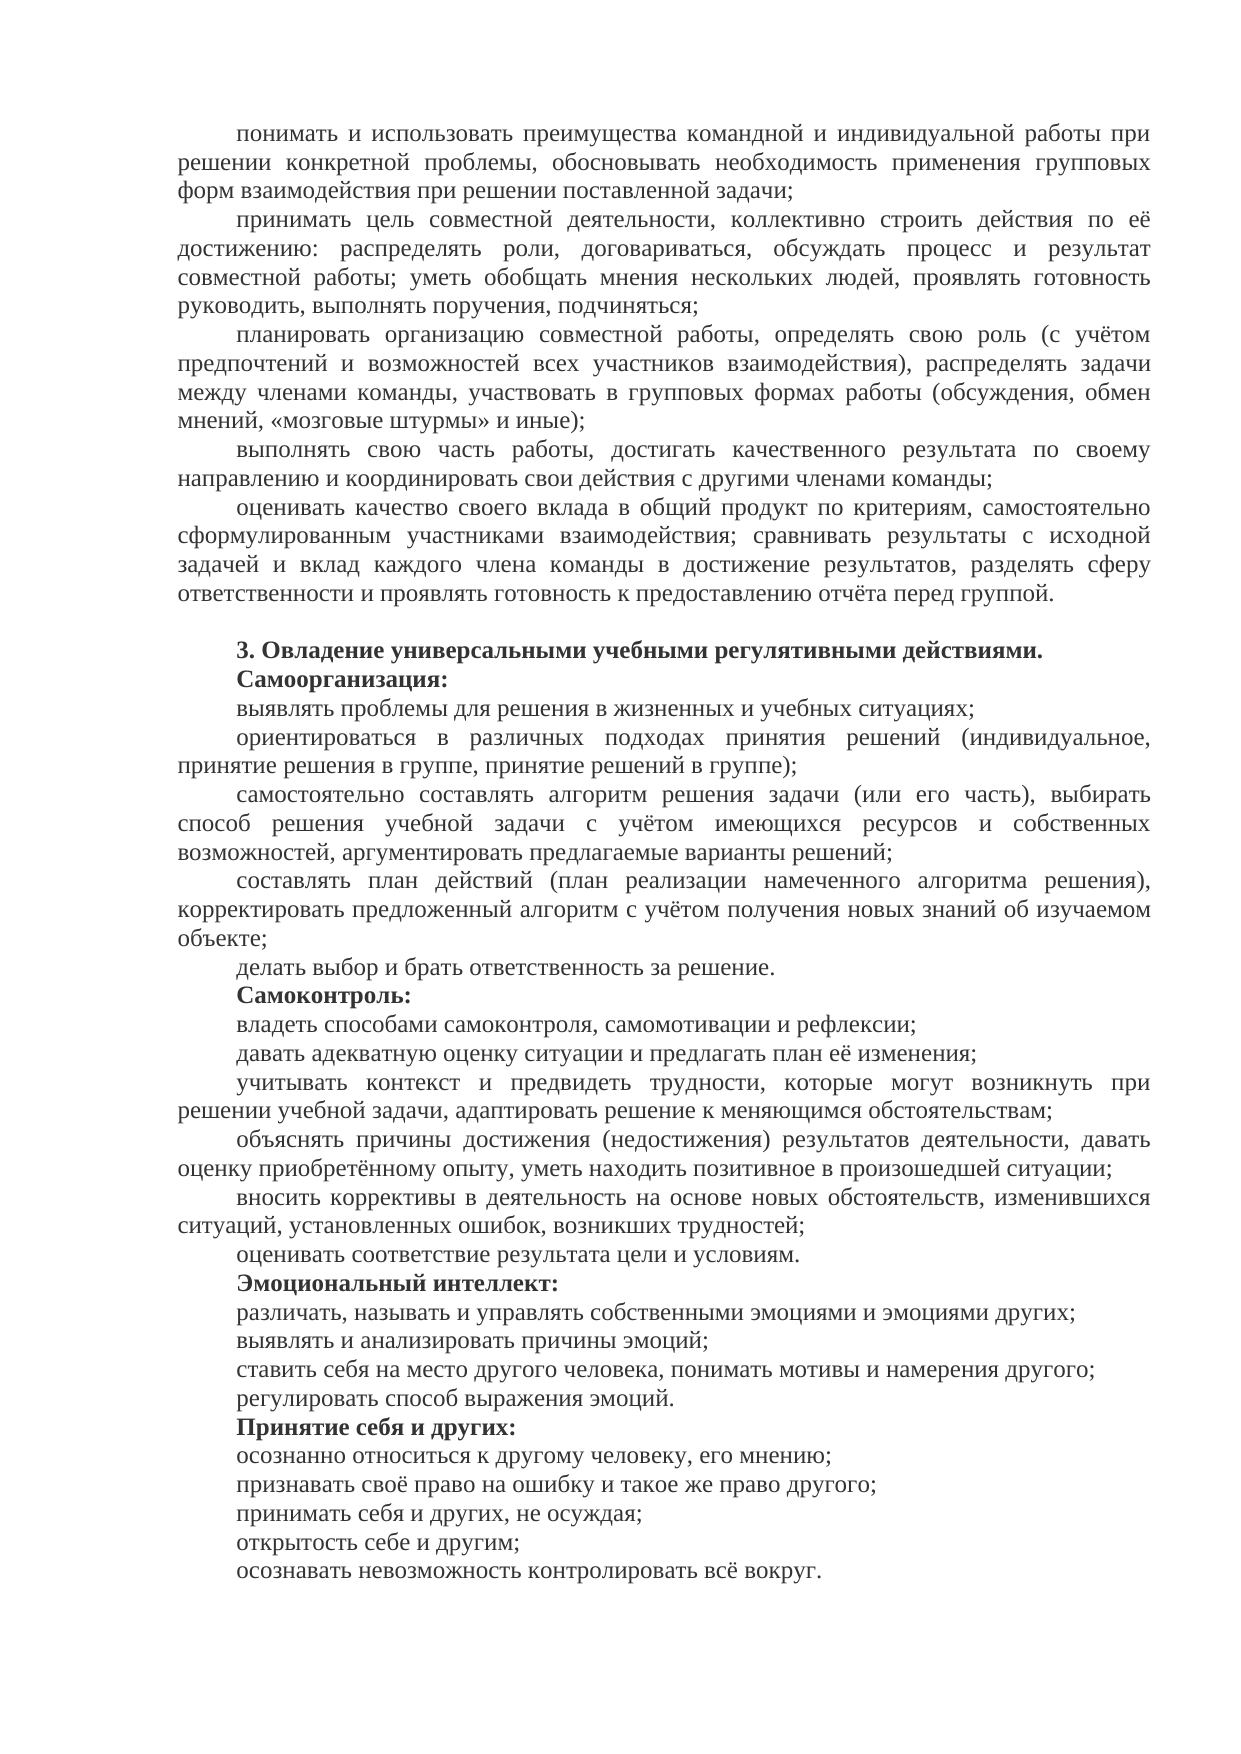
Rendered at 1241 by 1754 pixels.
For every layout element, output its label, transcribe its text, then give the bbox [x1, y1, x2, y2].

text делать выбор и брать ответственность за решение. [177, 952, 1152, 981]
text планировать организацию совместной работы, определять свою роль (с учётом предпочтений и возможностей всех участников взаимодействия), распределять задачи между членами команды, участвовать в групповых формах работы (обсуждения, обмен мнений, «мозговые штурмы» и иные); [177, 319, 1152, 434]
text осознанно относиться к другому человеку, его мнению; [177, 1441, 1152, 1469]
text объяснять причины достижения (недостижения) результатов деятельности, давать оценку приобретённому опыту, уметь находить позитивное в произошедшей ситуации; [177, 1124, 1152, 1182]
text признавать своё право на ошибку и такое же право другого; [177, 1469, 1152, 1498]
text ставить себя на место другого человека, понимать мотивы и намерения другого; [177, 1354, 1152, 1383]
text выявлять проблемы для решения в жизненных и учебных ситуациях; [177, 693, 1152, 722]
text открытость себе и другим; [177, 1527, 1152, 1556]
text понимать и использовать преимущества командной и индивидуальной работы при решении конкретной проблемы, обосновывать необходимость применения групповых форм взаимодействия при решении поставленной задачи; [177, 118, 1152, 204]
text владеть способами самоконтроля, самомотивации и рефлексии; [177, 1009, 1152, 1038]
text Принятие себя и других: [177, 1412, 1152, 1441]
text ориентироваться в различных подходах принятия решений (индивидуальное, принятие решения в группе, принятие решений в группе); [177, 722, 1152, 779]
text Самоконтроль: [177, 981, 1152, 1009]
text оценивать качество своего вклада в общий продукт по критериям, самостоятельно сформулированным участниками взаимодействия; сравнивать результаты с исходной задачей и вклад каждого члена команды в достижение результатов, разделять сферу ответственности и проявлять готовность к предоставлению отчёта перед группой. [177, 492, 1152, 607]
text самостоятельно составлять алгоритм решения задачи (или его часть), выбирать способ решения учебной задачи с учётом имеющихся ресурсов и собственных возможностей, аргументировать предлагаемые варианты решений; [177, 779, 1152, 866]
text составлять план действий (план реализации намеченного алгоритма решения), корректировать предложенный алгоритм с учётом получения новых знаний об изучаемом объекте; [177, 866, 1152, 952]
text Самоорганизация: [177, 664, 1152, 693]
text регулировать способ выражения эмоций. [177, 1383, 1152, 1412]
text давать адекватную оценку ситуации и предлагать план её изменения; [177, 1038, 1152, 1067]
text выполнять свою часть работы, достигать качественного результата по своему направлению и координировать свои действия с другими членами команды; [177, 434, 1152, 492]
text вносить коррективы в деятельность на основе новых обстоятельств, изменившихся ситуаций, установленных ошибок, возникших трудностей; [177, 1182, 1152, 1239]
text принимать цель совместной деятельности, коллективно строить действия по её достижению: распределять роли, договариваться, обсуждать процесс и результат совместной работы; уметь обобщать мнения нескольких людей, проявлять готовность руководить, выполнять поручения, подчиняться; [177, 204, 1152, 319]
text выявлять и анализировать причины эмоций; [177, 1326, 1152, 1354]
text принимать себя и других, не осуждая; [177, 1498, 1152, 1527]
text Эмоциональный интеллект: [177, 1268, 1152, 1297]
text оценивать соответствие результата цели и условиям. [177, 1239, 1152, 1268]
text различать, называть и управлять собственными эмоциями и эмоциями других; [177, 1297, 1152, 1326]
text учитывать контекст и предвидеть трудности, которые могут возникнуть при решении учебной задачи, адаптировать решение к меняющимся обстоятельствам; [177, 1067, 1152, 1124]
text осознавать невозможность контролировать всё вокруг. [177, 1556, 1152, 1584]
text 3. Овладение универсальными учебными регулятивными действиями. [177, 636, 1152, 664]
